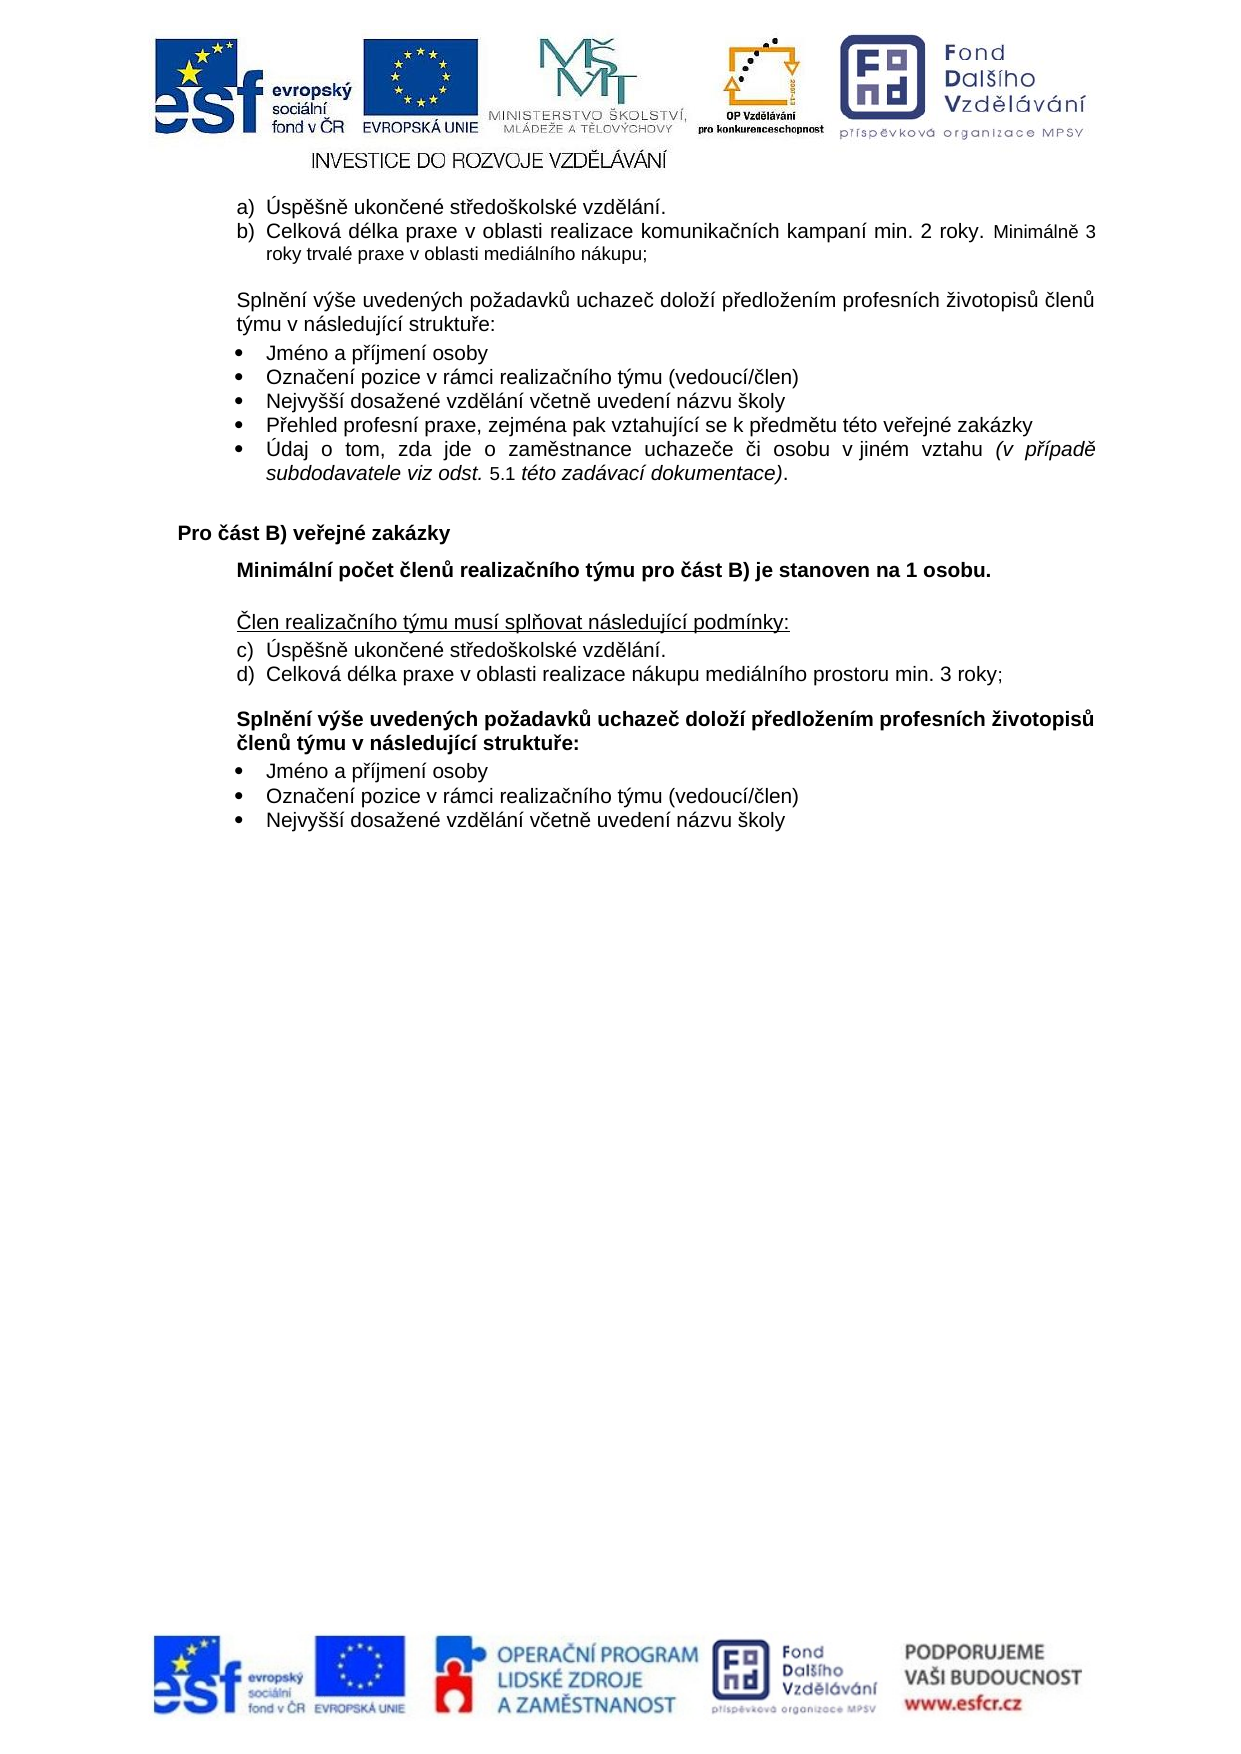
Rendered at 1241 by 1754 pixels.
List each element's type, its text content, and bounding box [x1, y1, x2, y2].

list Celková délka praxe v oblasti realizace komunikačních kampaní min. 2 roky. Minimálně 3 roky trvalé praxe v oblasti mediálního nákupu; [236, 219, 1096, 264]
list Nejvyšší dosažené vzdělání včetně uvedení názvu školy [235, 388, 1096, 413]
list Označení pozice v rámci realizačního týmu (vedoucí/člen) [235, 783, 1096, 807]
list Označení pozice v rámci realizačního týmu (vedoucí/člen) [235, 364, 1096, 388]
picture [148, 1631, 1092, 1721]
text Pro část B) veřejné zakázky [177, 521, 1095, 545]
text Splnění výše uvedených požadavků uchazeč doloží předložením profesních životopisů členů týmu v následující struktuře: [236, 707, 1095, 755]
list Jméno a příjmení osoby [235, 340, 1096, 364]
list Přehled profesní praxe, zejména pak vztahující se k předmětu této veřejné zakázky [235, 413, 1096, 437]
list Úspěšně ukončené středoškolské vzdělání. [236, 195, 1096, 219]
list Celková délka praxe v oblasti realizace nákupu mediálního prostoru min. 3 roky; [236, 662, 1096, 686]
picture [148, 29, 1092, 174]
list Nejvyšší dosažené vzdělání včetně uvedení názvu školy [235, 807, 1096, 832]
list Údaj o tom, zda jde o zaměstnance uchazeče či osobu v jiném vztahu (v případě subdodavatele viz odst. 5.1 této zadávací dokumentace). [235, 437, 1096, 485]
text Minimální počet členů realizačního týmu pro část B) je stanoven na 1 osobu. [236, 558, 1095, 582]
list Úspěšně ukončené středoškolské vzdělání. [236, 638, 1096, 662]
list Jméno a příjmení osoby [235, 759, 1096, 783]
text Splnění výše uvedených požadavků uchazeč doloží předložením profesních životopisů členů týmu v následující struktuře: [236, 288, 1095, 336]
text Člen realizačního týmu musí splňovat následující podmínky: [236, 610, 1095, 634]
